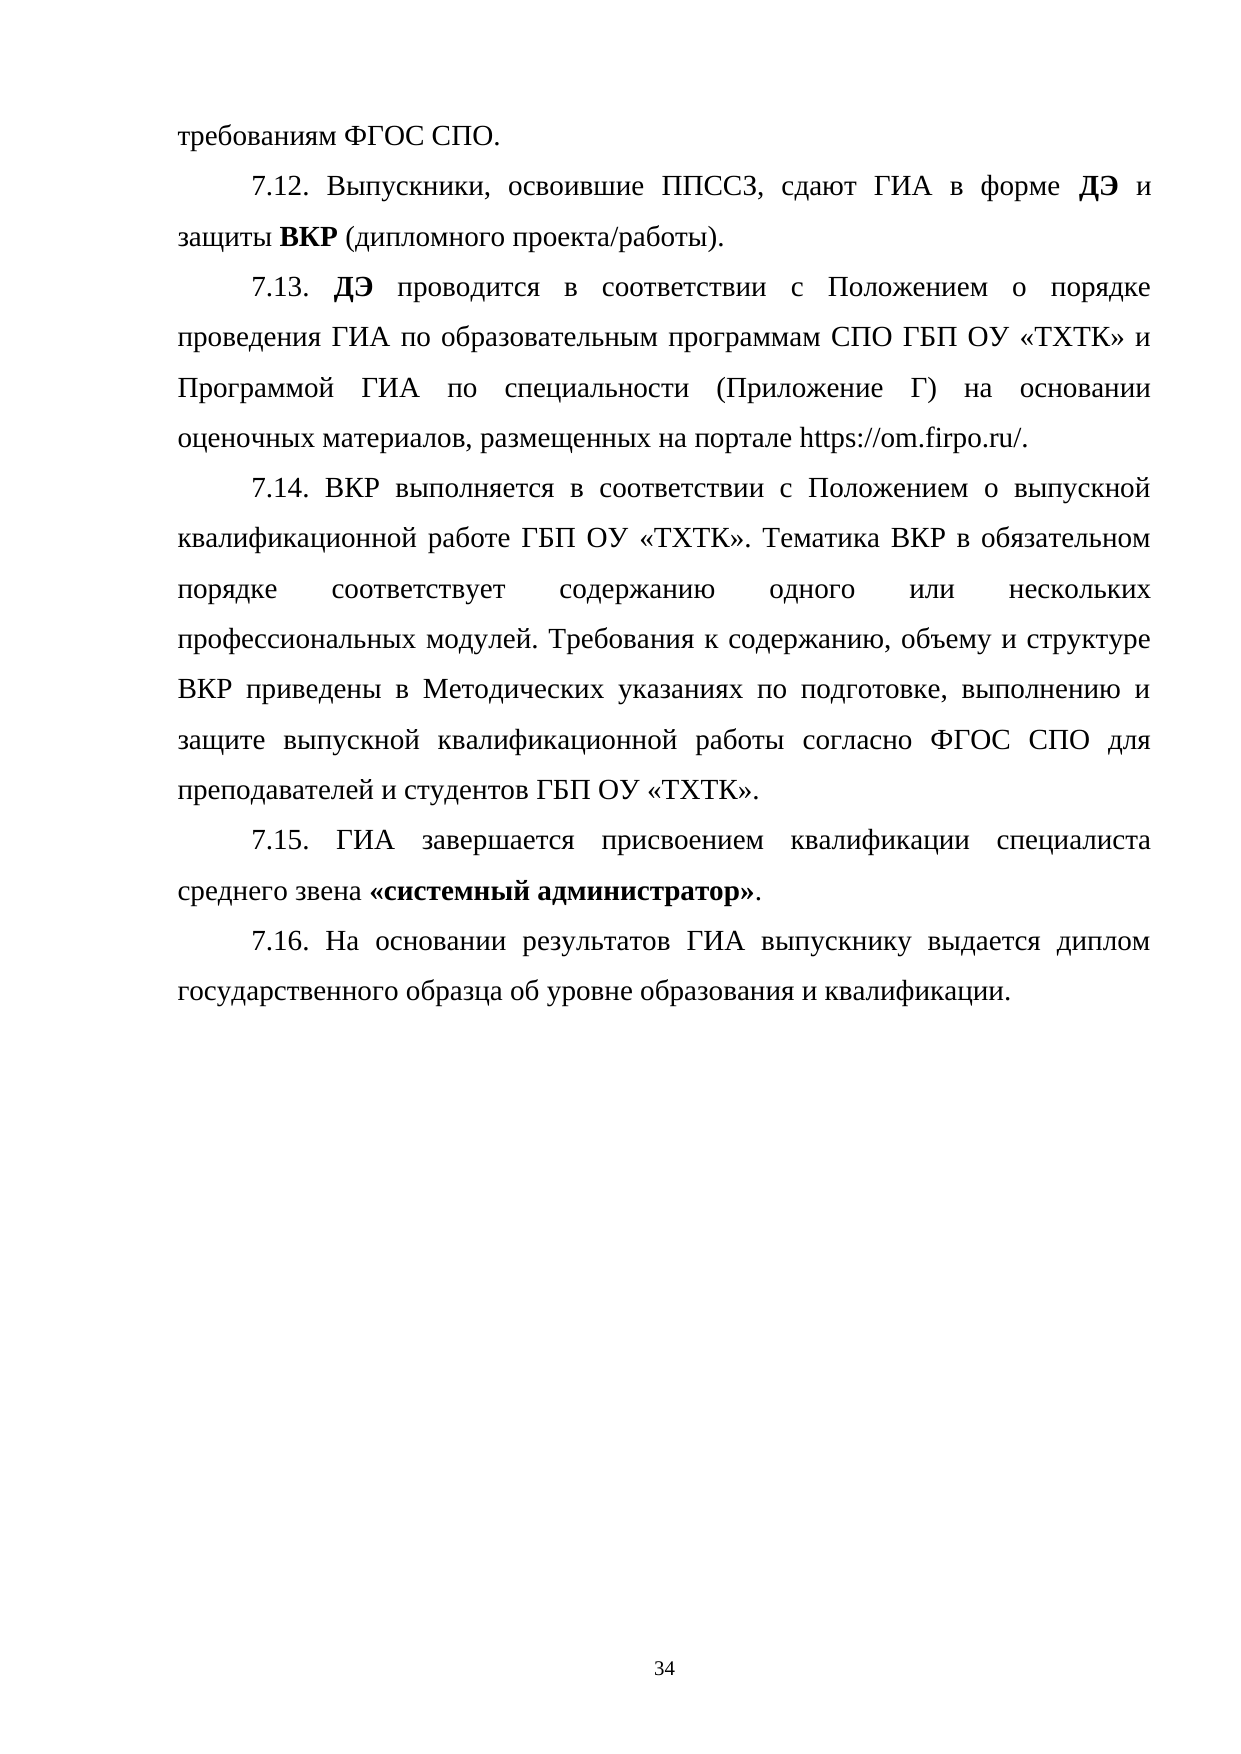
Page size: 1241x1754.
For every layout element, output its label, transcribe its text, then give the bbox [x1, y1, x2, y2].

text 7.13. ДЭ проводится в соответствии с Положением о порядке проведения ГИА по образовательным программам СПО ГБП ОУ «ТХТК» и Программой ГИА по специальности (Приложение Г) на основании оценочных материалов, размещенных на портале https://om.firpo.ru/. [177, 269, 1152, 453]
text 7.16. На основании результатов ГИА выпускнику выдается диплом государственного образца об уровне образования и квалификации. [177, 923, 1152, 1007]
text 7.15. ГИА завершается присвоением квалификации специалиста среднего звена «системный администратор». [177, 822, 1152, 906]
text 7.14. ВКР выполняется в соответствии с Положением о выпускной квалификационной работе ГБП ОУ «ТХТК». Тематика ВКР в обязательном порядке соответствует содержанию одного или нескольких профессиональных модулей. Требования к содержанию, объему и структуре ВКР приведены в Методических указаниях по подготовке, выполнению и защите выпускной квалификационной работы согласно ФГОС СПО для преподавателей и студентов ГБП ОУ «ТХТК». [177, 470, 1152, 806]
text 7.12. Выпускники, освоившие ППССЗ, сдают ГИА в форме ДЭ и защиты ВКР (дипломного проекта/работы). [177, 168, 1152, 252]
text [177, 118, 1152, 152]
